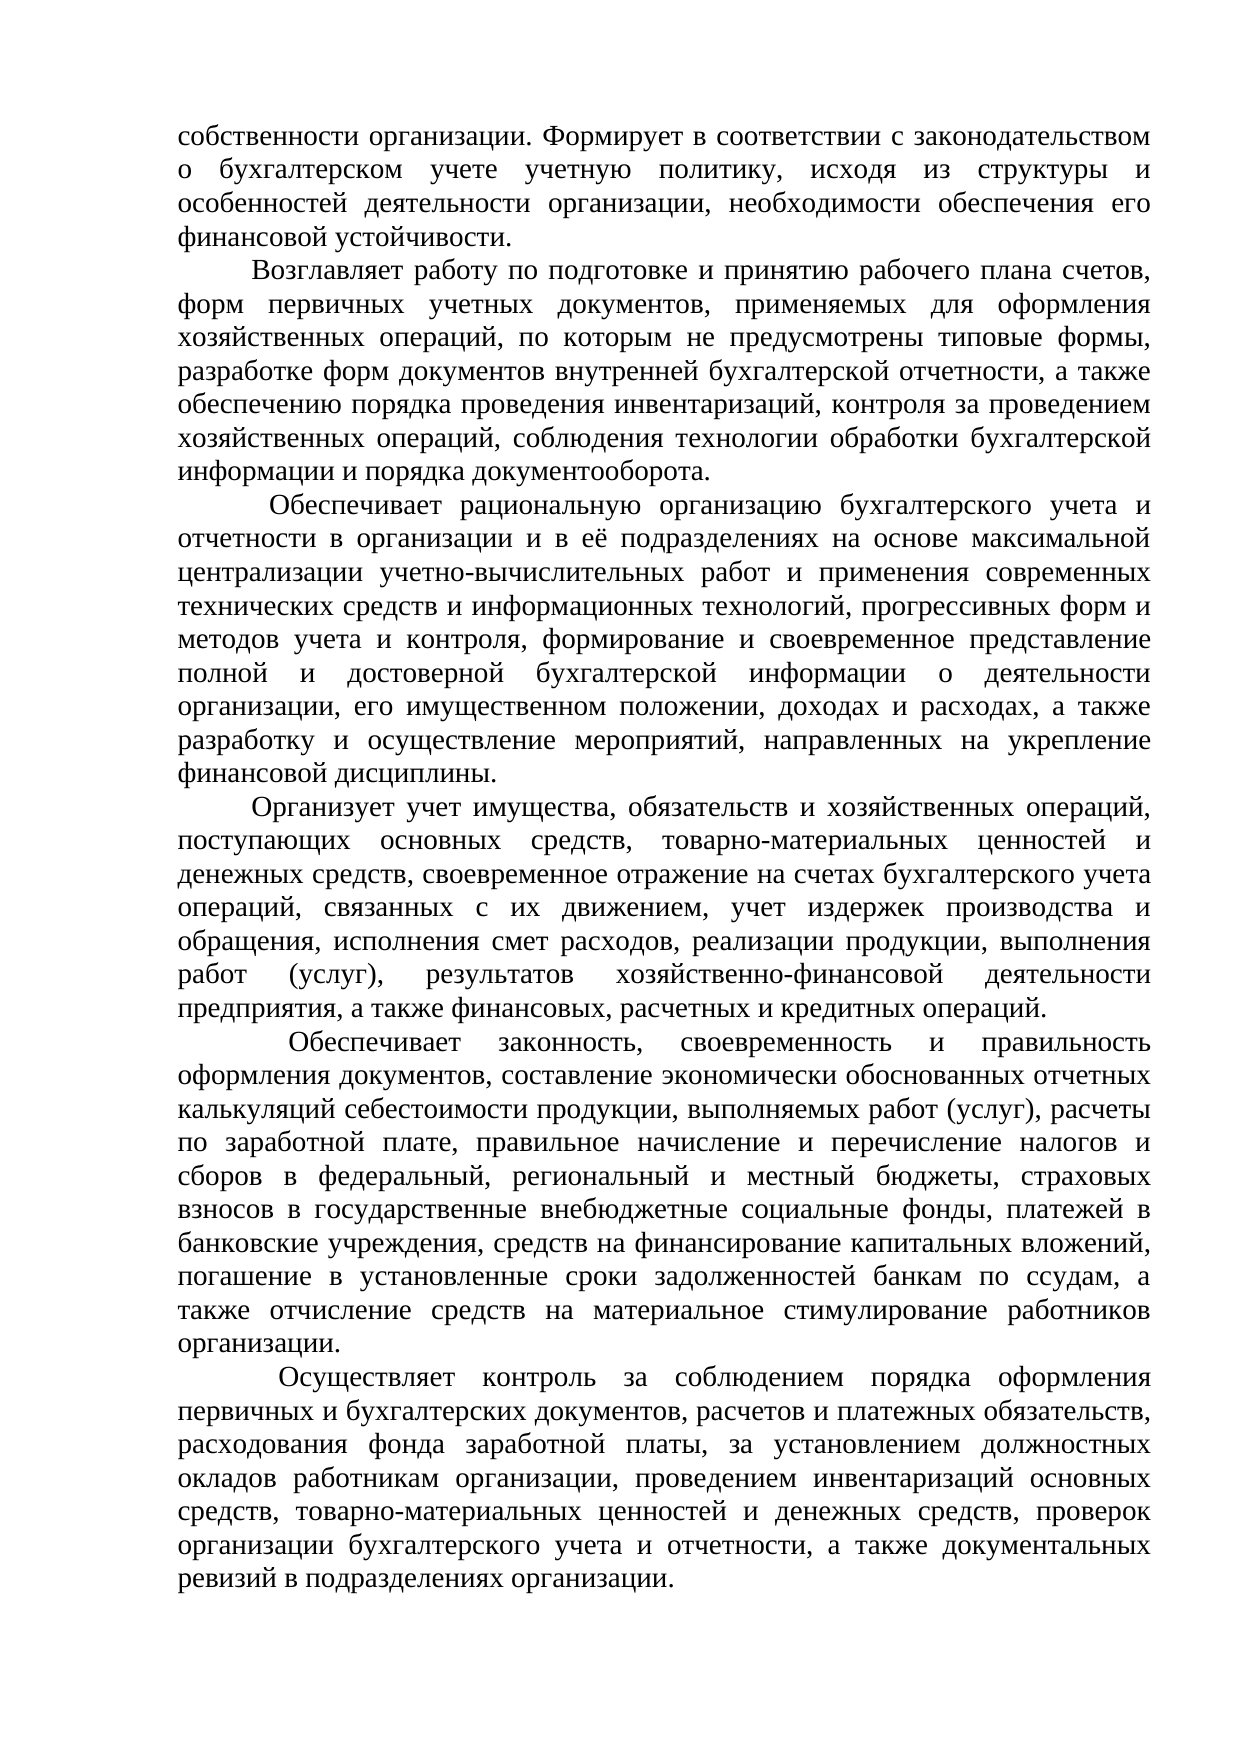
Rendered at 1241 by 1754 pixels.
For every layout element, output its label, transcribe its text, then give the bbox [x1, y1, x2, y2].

text Обеспечивает законность, своевременность и правильность оформления документов, составление экономически обоснованных отчетных калькуляций себестоимости продукции, выполняемых работ (услуг), расчеты по заработной плате, правильное начисление и перечисление налогов и сборов в федеральный, региональный и местный бюджеты, страховых взносов в государственные внебюджетные социальные фонды, платежей в банковские учреждения, средств на финансирование капитальных вложений, погашение в установленные сроки задолженностей банкам по ссудам, а также отчисление средств на материальное стимулирование работников организации. [177, 1024, 1152, 1359]
text Организует учет имущества, обязательств и хозяйственных операций, поступающих основных средств, товарно-материальных ценностей и денежных средств, своевременное отражение на счетах бухгалтерского учета операций, связанных с их движением, учет издержек производства и обращения, исполнения смет расходов, реализации продукции, выполнения работ (услуг), результатов хозяйственно-финансовой деятельности предприятия, а также финансовых, расчетных и кредитных операций. [177, 789, 1152, 1024]
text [177, 118, 1152, 252]
text Осуществляет контроль за соблюдением порядка оформления первичных и бухгалтерских документов, расчетов и платежных обязательств, расходования фонда заработной платы, за установлением должностных окладов работникам организации, проведением инвентаризаций основных средств, товарно-материальных ценностей и денежных средств, проверок организации бухгалтерского учета и отчетности, а также документальных ревизий в подразделениях организации. [177, 1359, 1152, 1594]
text Обеспечивает рациональную организацию бухгалтерского учета и отчетности в организации и в её подразделениях на основе максимальной централизации учетно-вычислительных работ и применения современных технических средств и информационных технологий, прогрессивных форм и методов учета и контроля, формирование и своевременное представление полной и достоверной бухгалтерской информации о деятельности организации, его имущественном положении, доходах и расходах, а также разработку и осуществление мероприятий, направленных на укрепление финансовой дисциплины. [177, 487, 1152, 789]
text Возглавляет работу по подготовке и принятию рабочего плана счетов, форм первичных учетных документов, применяемых для оформления хозяйственных операций, по которым не предусмотрены типовые формы, разработке форм документов внутренней бухгалтерской отчетности, а также обеспечению порядка проведения инвентаризаций, контроля за проведением хозяйственных операций, соблюдения технологии обработки бухгалтерской информации и порядка документооборота. [177, 252, 1152, 487]
